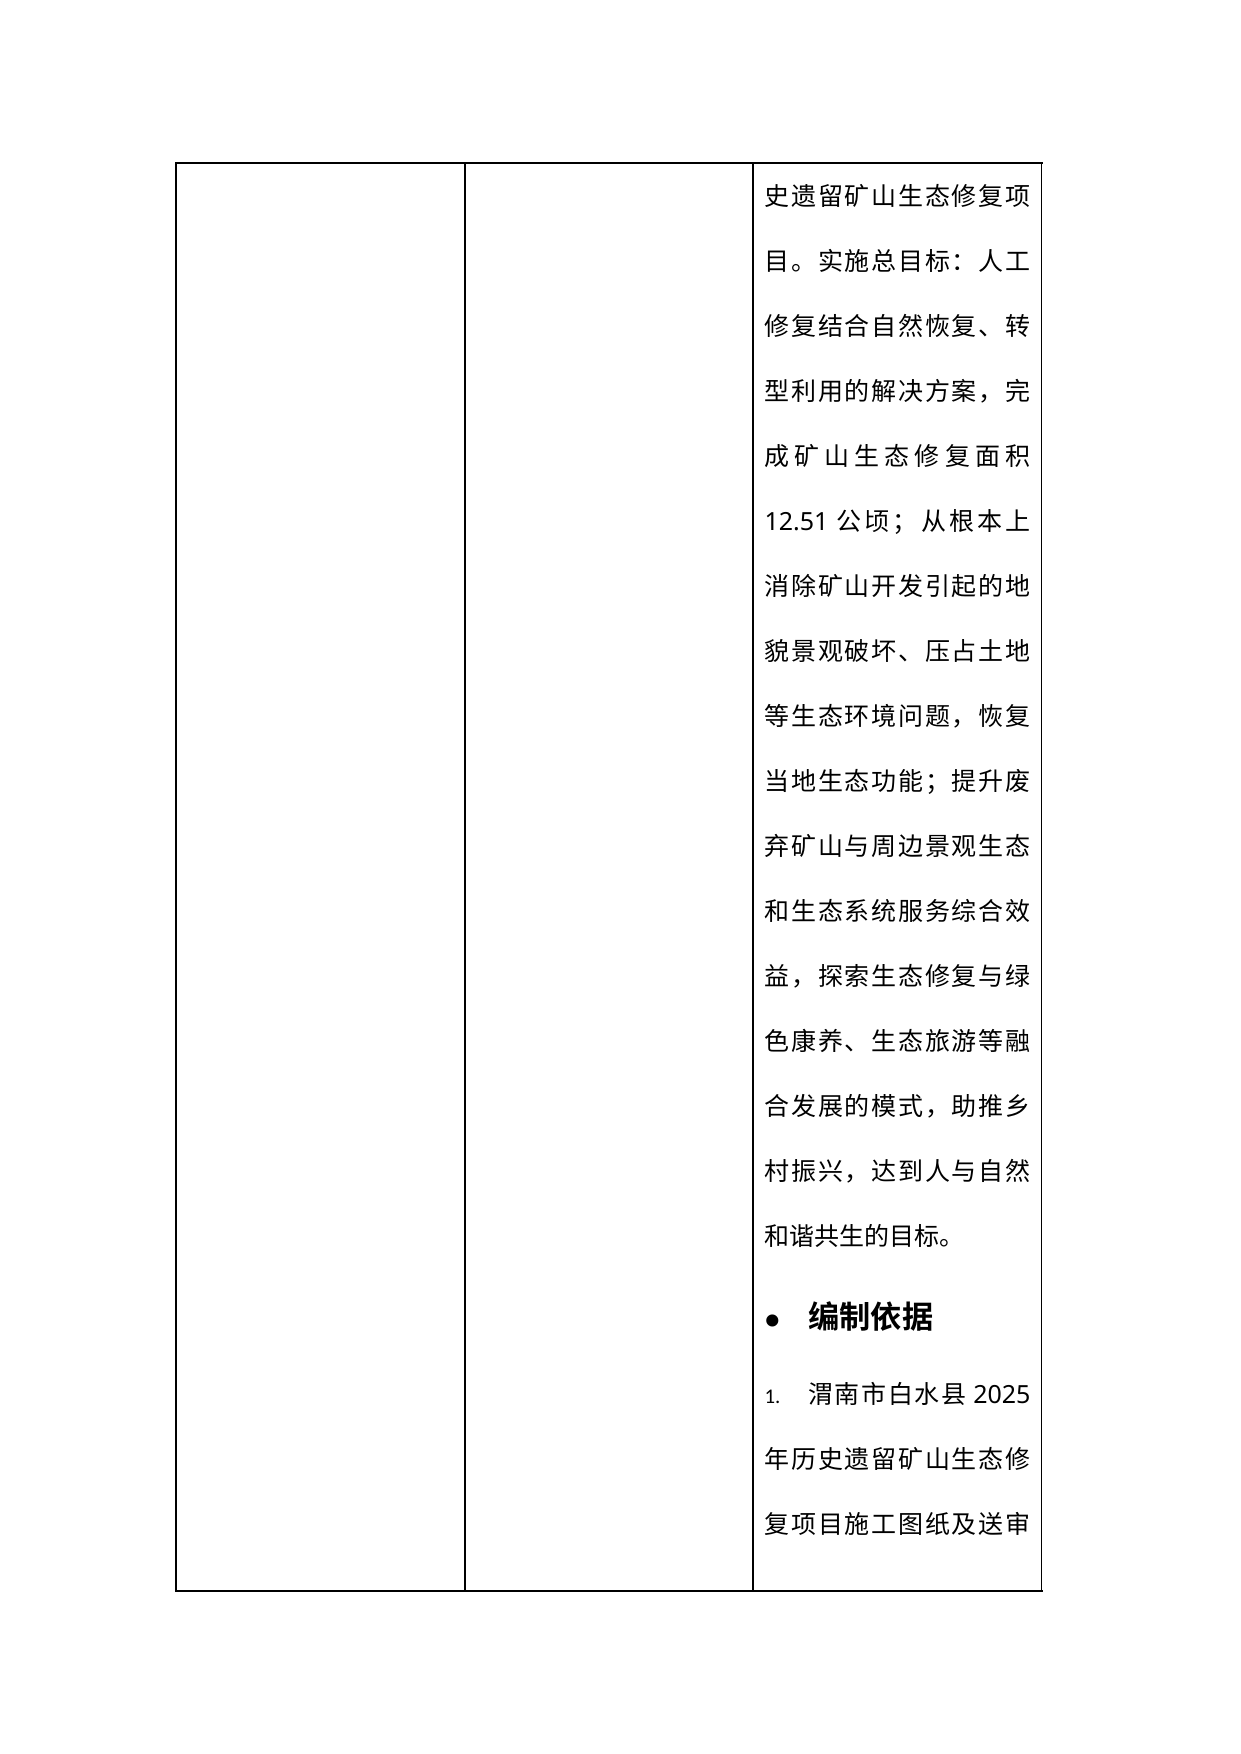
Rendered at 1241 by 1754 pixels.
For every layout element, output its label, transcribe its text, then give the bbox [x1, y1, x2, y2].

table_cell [754, 164, 1041, 1590]
table_cell 1 [177, 164, 464, 1590]
table_cell [466, 164, 752, 1590]
